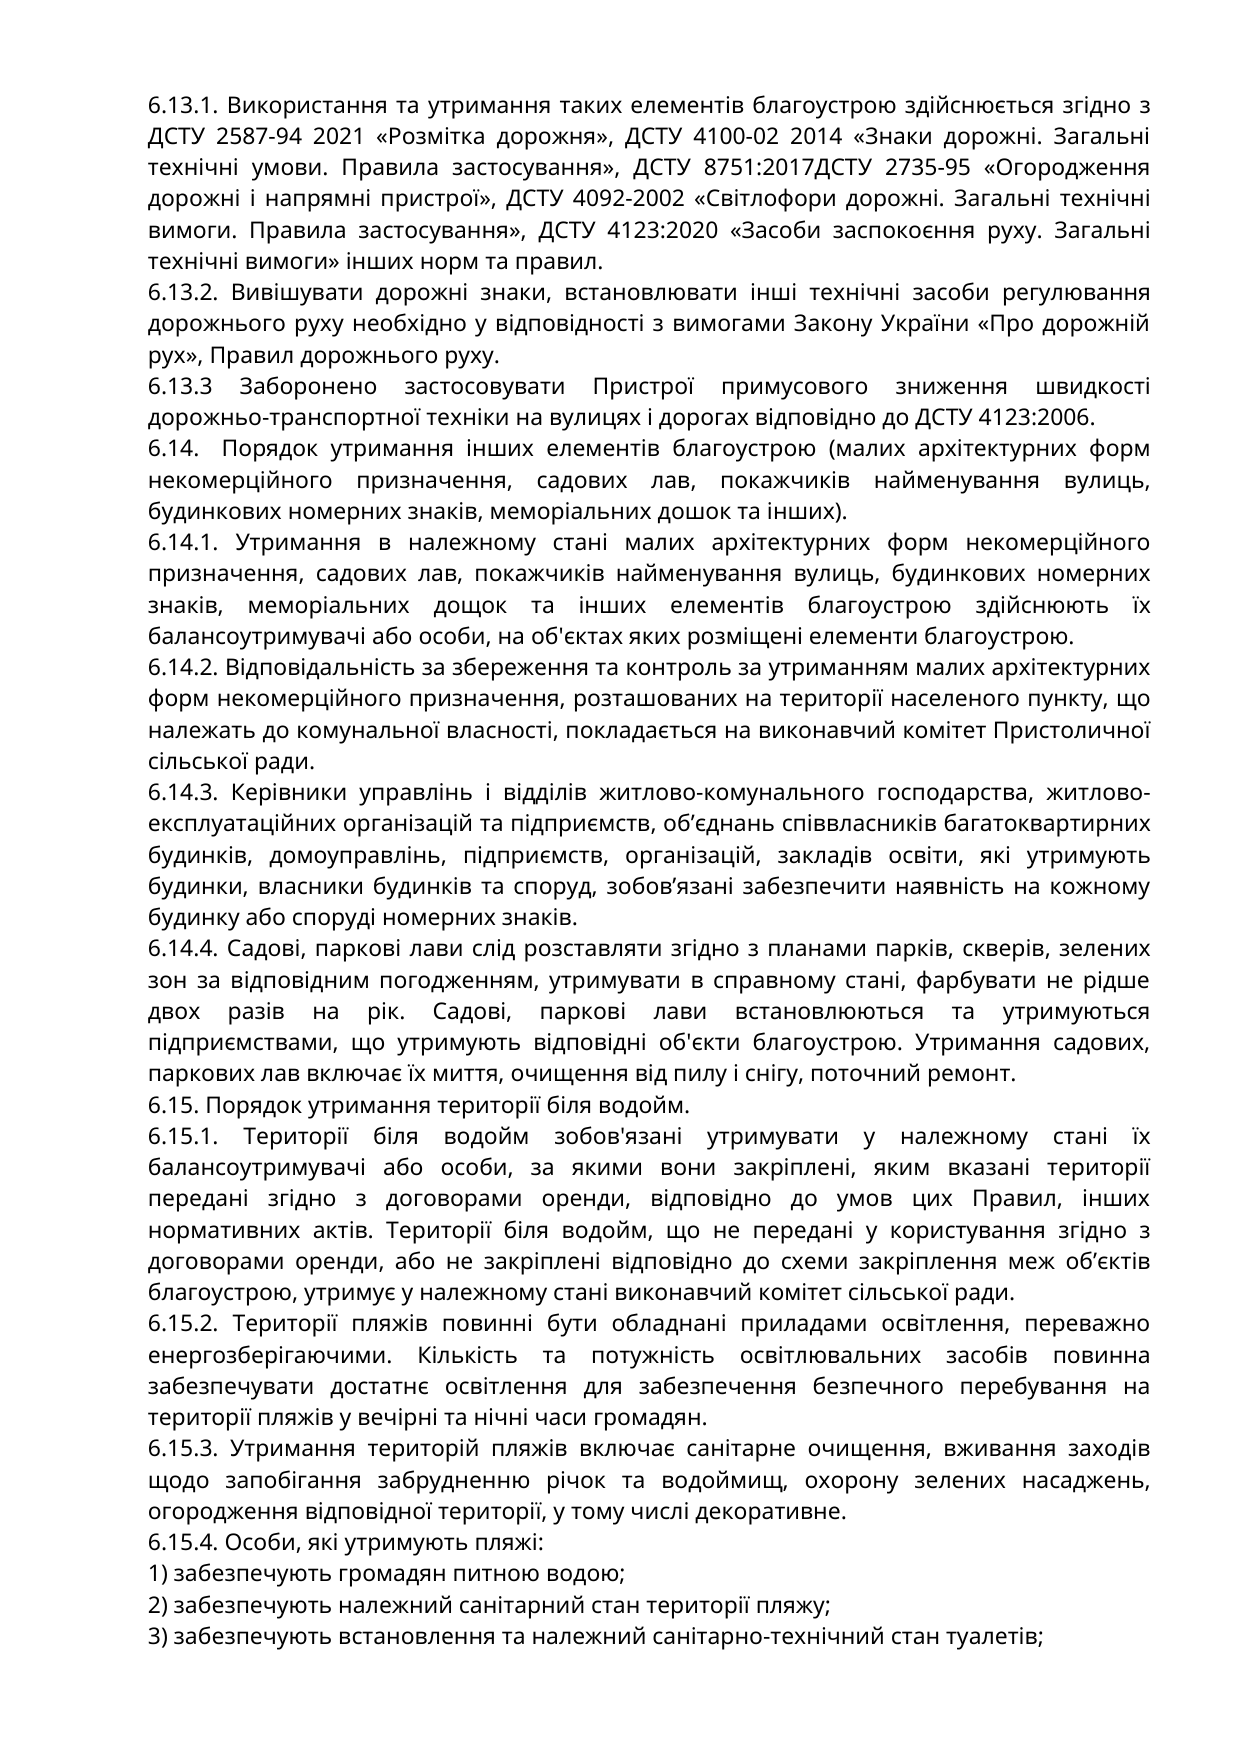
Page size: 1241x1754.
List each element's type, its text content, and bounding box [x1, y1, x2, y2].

text 6.14.2. Відповідальність за збереження та контроль за утриманням малих архітектурних форм некомерційного призначення, розташованих на території населеного пункту, що належать до комунальної власності, покладається на виконавчий комітет Пристоличної сільської ради. [148, 651, 1152, 776]
text 3) забезпечують встановлення та належний санітарно-технічний стан туалетів; [148, 1620, 1152, 1651]
text 6.14.4. Садові, паркові лави слід розставляти згідно з планами парків, скверів, зелених зон за відповідним погодженням, утримувати в справному стані, фарбувати не рідше двох разів на рік. Садові, паркові лави встановлюються та утримуються підприємствами, що утримують відповідні об'єкти благоустрою. Утримання садових, паркових лав включає їх миття, очищення від пилу і снігу, поточний ремонт. [148, 932, 1152, 1088]
text 6.15.4. Особи, які утримують пляжі: [148, 1526, 1152, 1557]
text 1) забезпечують громадян питною водою; [148, 1557, 1152, 1588]
text 6.13.3 Заборонено застосовувати Пристрої примусового зниження швидкості дорожньо-транспортної техніки на вулицях і дорогах відповідно до ДСТУ 4123:2006. [148, 370, 1152, 432]
text 6.14.3. Керівники управлінь і відділів житлово-комунального господарства, житлово-експлуатаційних організацій та підприємств, об’єднань співвласників багатоквартирних будинків, домоуправлінь, підприємств, організацій, закладів освіти, які утримують будинки, власники будинків та споруд, зобов’язані забезпечити наявність на кожному будинку або споруді номерних знаків. [148, 776, 1152, 932]
text 6.13.2. Вивішувати дорожні знаки, встановлювати інші технічні засоби регулювання дорожнього руху необхідно у відповідності з вимогами Закону України «Про дорожній рух», Правил дорожнього руху. [148, 276, 1152, 370]
text 6.15.3. Утримання територій пляжів включає санітарне очищення, вживання заходів щодо запобігання забрудненню річок та водоймищ, охорону зелених насаджень, огородження відповідної території, у тому числі декоративне. [148, 1432, 1152, 1526]
text 6.15.2. Території пляжів повинні бути обладнані приладами освітлення, переважно енергозберігаючими. Кількість та потужність освітлювальних засобів повинна забезпечувати достатнє освітлення для забезпечення безпечного перебування на території пляжів у вечірні та нічні часи громадян. [148, 1307, 1152, 1432]
text 2) забезпечують належний санітарний стан території пляжу; [148, 1588, 1152, 1620]
text 6.14.1. Утримання в належному стані малих архітектурних форм некомерційного призначення, садових лав, покажчиків найменування вулиць, будинкових номерних знаків, меморіальних дощок та інших елементів благоустрою здійснюють їх балансоутримувачі або особи, на об'єктах яких розміщені елементи благоустрою. [148, 526, 1152, 651]
text 6.14. Порядок утримання інших елементів благоустрою (малих архітектурних форм некомерційного призначення, садових лав, покажчиків найменування вулиць, будинкових номерних знаків, меморіальних дошок та інших). [148, 432, 1152, 526]
text 6.13.1. Використання та утримання таких елементів благоустрою здійснюється згідно з ДСТУ 2587-94 2021 «Розмітка дорожня», ДСТУ 4100-02 2014 «Знаки дорожні. Загальні технічні умови. Правила застосування», ДСТУ 8751:2017ДСТУ 2735-95 «Огородження дорожні і напрямні пристрої», ДСТУ 4092-2002 «Світлофори дорожні. Загальні технічні вимоги. Правила застосування», ДСТУ 4123:2020 «Засоби заспокоєння руху. Загальні технічні вимоги» інших норм та правил. [148, 88, 1152, 276]
text 6.15. Порядок утримання території біля водойм. [148, 1088, 1152, 1120]
text 6.15.1. Території біля водойм зобов'язані утримувати у належному стані їх балансоутримувачі або особи, за якими вони закріплені, яким вказані території передані згідно з договорами оренди, відповідно до умов цих Правил, інших нормативних актів. Території біля водойм, що не передані у користування згідно з договорами оренди, або не закріплені відповідно до схеми закріплення меж об’єктів благоустрою, утримує у належному стані виконавчий комітет сільської ради. [148, 1120, 1152, 1307]
